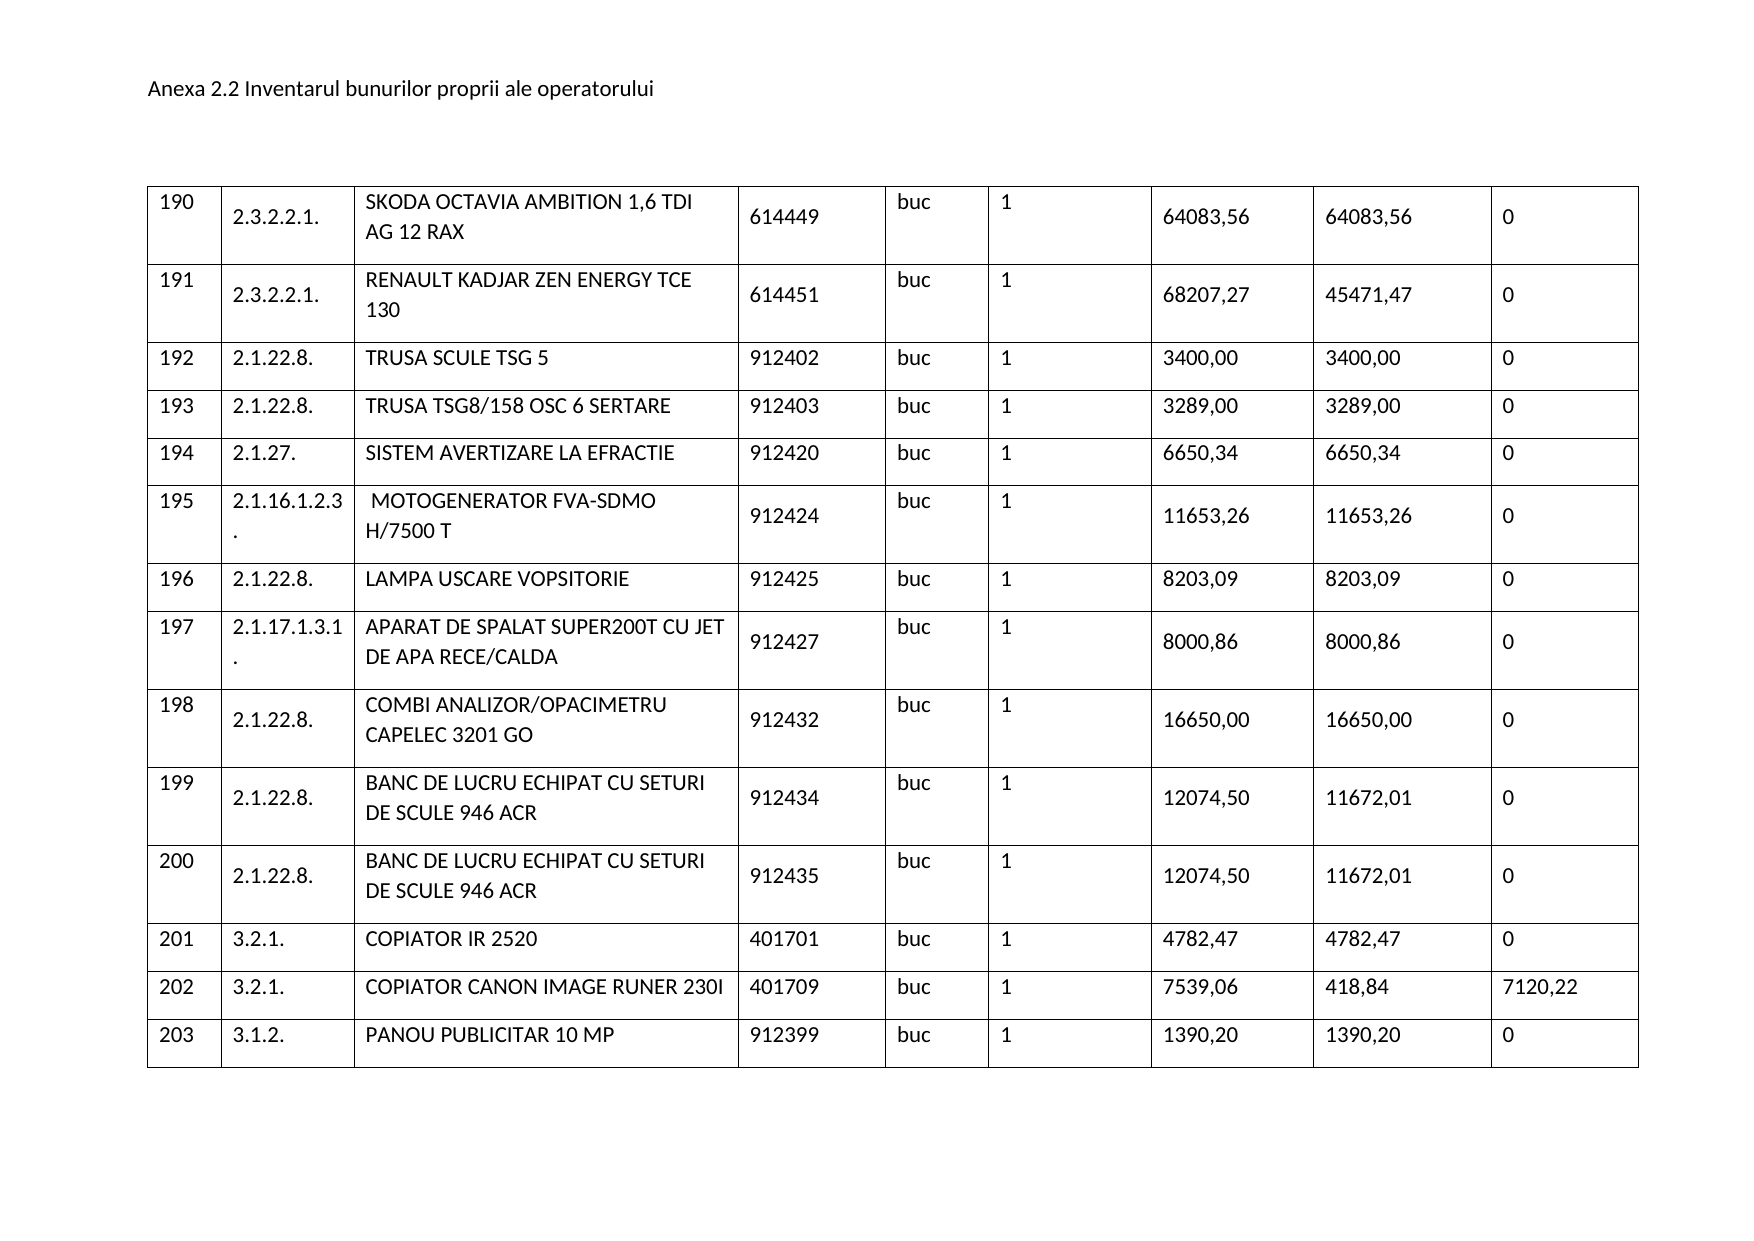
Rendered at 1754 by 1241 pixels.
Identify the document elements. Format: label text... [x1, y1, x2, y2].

table_cell TRUSA SCULE TSG 5 [355, 343, 738, 390]
table_cell PANOU PUBLICITAR 10 MP [355, 1020, 738, 1067]
table_cell buc [886, 564, 988, 611]
table_cell 0 [1492, 690, 1638, 767]
table_cell 64083,56 [1314, 187, 1491, 264]
table_cell buc [886, 265, 988, 342]
table_cell 912420 [739, 439, 885, 485]
table_cell buc [886, 1020, 988, 1067]
table_cell 0 [1492, 439, 1638, 485]
table_cell 200 [148, 846, 221, 923]
table_cell 197 [148, 612, 221, 689]
table_cell buc [886, 391, 988, 437]
table_cell 3400,00 [1152, 343, 1313, 390]
table_cell 7539,06 [1152, 972, 1313, 1019]
table_cell 2.1.17.1.3.1. [222, 612, 354, 689]
table_cell 0 [1492, 1020, 1638, 1067]
table_cell 1 [989, 846, 1151, 923]
table_cell 3289,00 [1152, 391, 1313, 437]
table_cell 11653,26 [1314, 486, 1491, 563]
table_cell 401701 [739, 924, 885, 971]
table_cell 191 [148, 265, 221, 342]
table_cell buc [886, 612, 988, 689]
table_cell 912434 [739, 768, 885, 845]
table_cell 912399 [739, 1020, 885, 1067]
table_cell buc [886, 187, 988, 264]
table_cell 912402 [739, 343, 885, 390]
table_cell COMBI ANALIZOR/OPACIMETRU CAPELEC 3201 GO [355, 690, 738, 767]
table_cell 1 [989, 486, 1151, 563]
table_cell RENAULT KADJAR ZEN ENERGY TCE 130 [355, 265, 738, 342]
table_cell 12074,50 [1152, 768, 1313, 845]
table_cell 1 [989, 768, 1151, 845]
table_cell 2.3.2.2.1. [222, 265, 354, 342]
table_cell 0 [1492, 612, 1638, 689]
table_cell 201 [148, 924, 221, 971]
table_cell 418,84 [1314, 972, 1491, 1019]
table_cell 1 [989, 612, 1151, 689]
table_cell 1390,20 [1152, 1020, 1313, 1067]
table_cell 614449 [739, 187, 885, 264]
table_cell 1 [989, 265, 1151, 342]
table_cell 1 [989, 439, 1151, 485]
table_cell 912432 [739, 690, 885, 767]
table_cell 3289,00 [1314, 391, 1491, 437]
table_cell 12074,50 [1152, 846, 1313, 923]
table_cell buc [886, 924, 988, 971]
table_cell 11672,01 [1314, 846, 1491, 923]
table_cell 3400,00 [1314, 343, 1491, 390]
table_cell 202 [148, 972, 221, 1019]
table_cell 0 [1492, 924, 1638, 971]
table_cell buc [886, 343, 988, 390]
table_cell 2.1.16.1.2.3. [222, 486, 354, 563]
table_cell buc [886, 846, 988, 923]
table_cell 64083,56 [1152, 187, 1313, 264]
table_cell COPIATOR IR 2520 [355, 924, 738, 971]
table_cell 3.2.1. [222, 924, 354, 971]
table_cell 2.1.22.8. [222, 846, 354, 923]
table_cell 2.1.22.8. [222, 768, 354, 845]
table_cell 16650,00 [1314, 690, 1491, 767]
table_cell 196 [148, 564, 221, 611]
table_cell 2.1.22.8. [222, 391, 354, 437]
table_cell 45471,47 [1314, 265, 1491, 342]
table_cell 1 [989, 564, 1151, 611]
table_cell 8000,86 [1152, 612, 1313, 689]
table_cell 1 [989, 972, 1151, 1019]
table_cell SISTEM AVERTIZARE LA EFRACTIE [355, 439, 738, 485]
table_cell 0 [1492, 187, 1638, 264]
table_cell 199 [148, 768, 221, 845]
table_cell 1 [989, 391, 1151, 437]
table_cell 16650,00 [1152, 690, 1313, 767]
table_cell 8000,86 [1314, 612, 1491, 689]
table_cell 401709 [739, 972, 885, 1019]
table_cell 195 [148, 486, 221, 563]
table_cell MOTOGENERATOR FVA-SDMO H/7500 T [355, 486, 738, 563]
table_cell 8203,09 [1314, 564, 1491, 611]
table_cell 7120,22 [1492, 972, 1638, 1019]
table_cell 2.1.22.8. [222, 343, 354, 390]
table_cell 1 [989, 924, 1151, 971]
table_cell 1 [989, 1020, 1151, 1067]
table_cell 190 [148, 187, 221, 264]
table_cell 1 [989, 187, 1151, 264]
table_cell 2.1.27. [222, 439, 354, 485]
table_cell LAMPA USCARE VOPSITORIE [355, 564, 738, 611]
table_cell 614451 [739, 265, 885, 342]
table_cell 11672,01 [1314, 768, 1491, 845]
table_cell 1 [989, 690, 1151, 767]
table_cell 4782,47 [1152, 924, 1313, 971]
table_cell 193 [148, 391, 221, 437]
table_cell 8203,09 [1152, 564, 1313, 611]
table_cell 11653,26 [1152, 486, 1313, 563]
table_cell 6650,34 [1314, 439, 1491, 485]
table_cell 2.1.22.8. [222, 690, 354, 767]
table_cell 1 [989, 343, 1151, 390]
table_cell 4782,47 [1314, 924, 1491, 971]
table_cell 2.1.22.8. [222, 564, 354, 611]
table_cell 0 [1492, 265, 1638, 342]
table_cell 0 [1492, 391, 1638, 437]
table_cell 912403 [739, 391, 885, 437]
table_cell buc [886, 690, 988, 767]
table_cell 0 [1492, 564, 1638, 611]
table_cell buc [886, 768, 988, 845]
table_cell SKODA OCTAVIA AMBITION 1,6 TDI AG 12 RAX [355, 187, 738, 264]
table_cell 912435 [739, 846, 885, 923]
table_cell buc [886, 439, 988, 485]
table_cell 3.2.1. [222, 972, 354, 1019]
table_cell 3.1.2. [222, 1020, 354, 1067]
table_cell 0 [1492, 486, 1638, 563]
table_cell 0 [1492, 343, 1638, 390]
table_cell 68207,27 [1152, 265, 1313, 342]
table_cell TRUSA TSG8/158 OSC 6 SERTARE [355, 391, 738, 437]
table_cell 912424 [739, 486, 885, 563]
table_cell COPIATOR CANON IMAGE RUNER 230I [355, 972, 738, 1019]
table_cell BANC DE LUCRU ECHIPAT CU SETURI DE SCULE 946 ACR [355, 768, 738, 845]
table_cell 1390,20 [1314, 1020, 1491, 1067]
table_cell BANC DE LUCRU ECHIPAT CU SETURI DE SCULE 946 ACR [355, 846, 738, 923]
table_cell 0 [1492, 846, 1638, 923]
table_cell buc [886, 486, 988, 563]
table_cell APARAT DE SPALAT SUPER200T CU JET DE APA RECE/CALDA [355, 612, 738, 689]
table_cell 2.3.2.2.1. [222, 187, 354, 264]
table_cell 194 [148, 439, 221, 485]
table_cell 192 [148, 343, 221, 390]
table_cell 203 [148, 1020, 221, 1067]
table_cell 6650,34 [1152, 439, 1313, 485]
table_cell 912427 [739, 612, 885, 689]
table_cell 912425 [739, 564, 885, 611]
table_cell 198 [148, 690, 221, 767]
table_cell 0 [1492, 768, 1638, 845]
table_cell buc [886, 972, 988, 1019]
